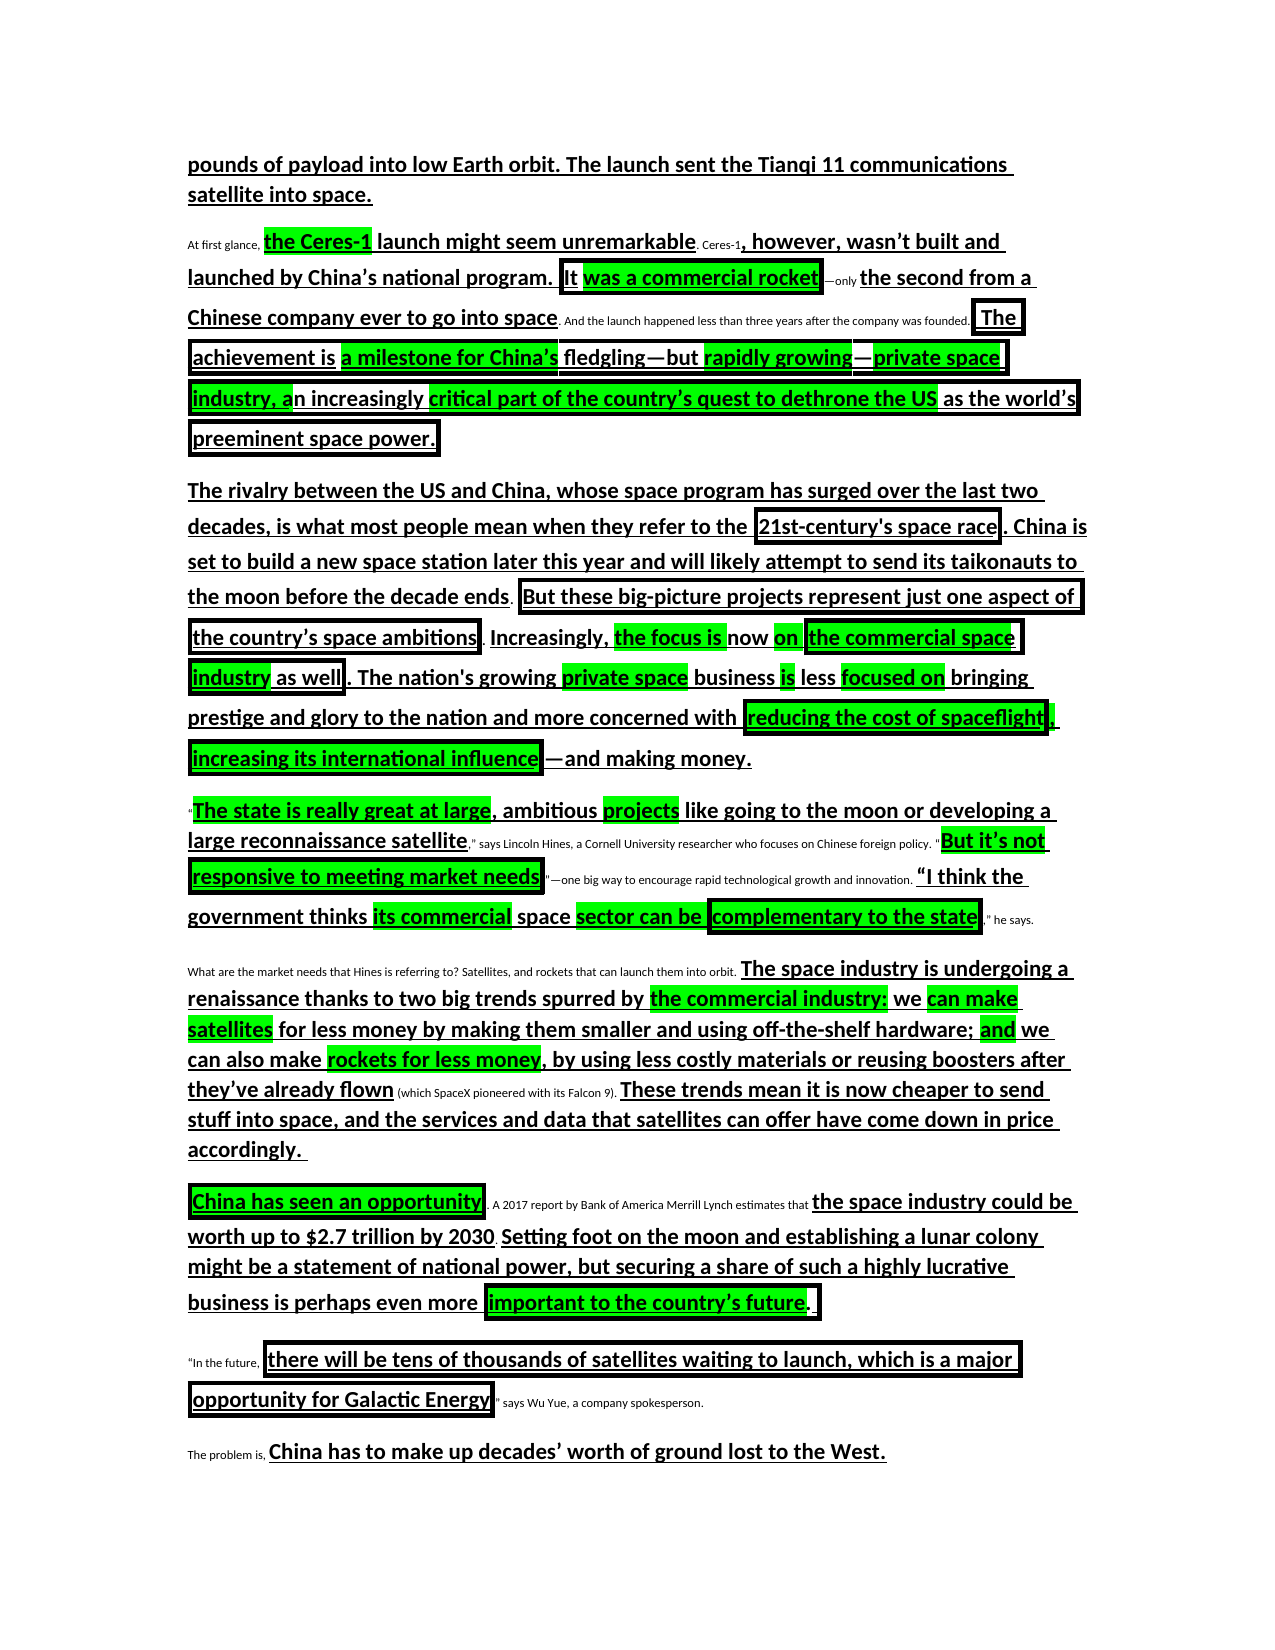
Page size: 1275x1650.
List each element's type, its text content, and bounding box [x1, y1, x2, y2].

text The problem is, China has to make up decades’ worth of ground lost to the West. [187, 1437, 1087, 1466]
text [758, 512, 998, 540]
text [187, 150, 1087, 208]
text “In the future, there will be tens of thousands of satellites waiting to launch, which is a major opportunity for Galactic Energy” says Wu Yue, a company spokesperson. [187, 1340, 1087, 1418]
text “The state is really great at large, ambitious projects like going to the moon or developing a large reconnaissance satellite,” says Lincoln Hines, a Cornell University researcher who focuses on Chinese foreign policy. “But it’s not responsive to meeting market needs”—one big way to encourage rapid technological growth and innovation. “I think the government thinks its commercial space sector can be complementary to the state,” he says. [187, 796, 1087, 935]
text The rivalry between the US and China, whose space program has surged over the last two decades, is what most people mean when they refer to the 21st-century's space race. China is set to build a new space station later this year and will likely attempt to send its taikonauts to the moon before the decade ends. But these big-picture projects represent just one aspect of the country’s space ambitions. Increasingly, the focus is now on the commercial space industry as well. The nation's growing private space business is less focused on bringing prestige and glory to the nation and more concerned with reducing the cost of spaceflight, increasing its international influence—and making money. [187, 476, 1087, 536]
text At first glance, the Ceres-1 launch might seem unremarkable. Ceres-1, however, wasn’t built and launched by China’s national program. It was a commercial rocket—only the second from a Chinese company ever to go into space. And the launch happened less than three years after the company was founded. The achievement is a milestone for China’s fledgling—but rapidly growing—private space industry, an increasingly critical part of the country’s quest to dethrone the US as the world’s preeminent space power. [187, 227, 1087, 457]
text What are the market needs that Hines is referring to? Satellites, and rockets that can launch them into orbit. The space industry is undergoing a renaissance thanks to two big trends spurred by the commercial industry: we can make satellites for less money by making them smaller and using off-the-shelf hardware; and we can also make rockets for less money, by using less costly materials or reusing boosters after they’ve already flown (which SpaceX pioneered with its Falcon 9). These trends mean it is now cheaper to send stuff into space, and the services and data that satellites can offer have come down in price accordingly. [187, 954, 1087, 1164]
text The rivalry between the US and China, whose space program has surged over the last two decades, is what most people mean when they refer to the 21st-century's space race. China is set to build a new space station later this year and will likely attempt to send its taikonauts to the moon before the decade ends. But these big-picture projects represent just one aspect of the country’s space ambitions. Increasingly, the focus is now on the commercial space industry as well. The nation's growing private space business is less focused on bringing prestige and glory to the nation and more concerned with reducing the cost of spaceflight, increasing its international influence—and making money. [187, 537, 1087, 776]
text China has seen an opportunity. A 2017 report by Bank of America Merrill Lynch estimates that the space industry could be worth up to $2.7 trillion by 2030. Setting foot on the moon and establishing a lunar colony might be a statement of national power, but securing a share of such a highly lucrative business is perhaps even more important to the country’s future. [187, 1182, 1087, 1321]
